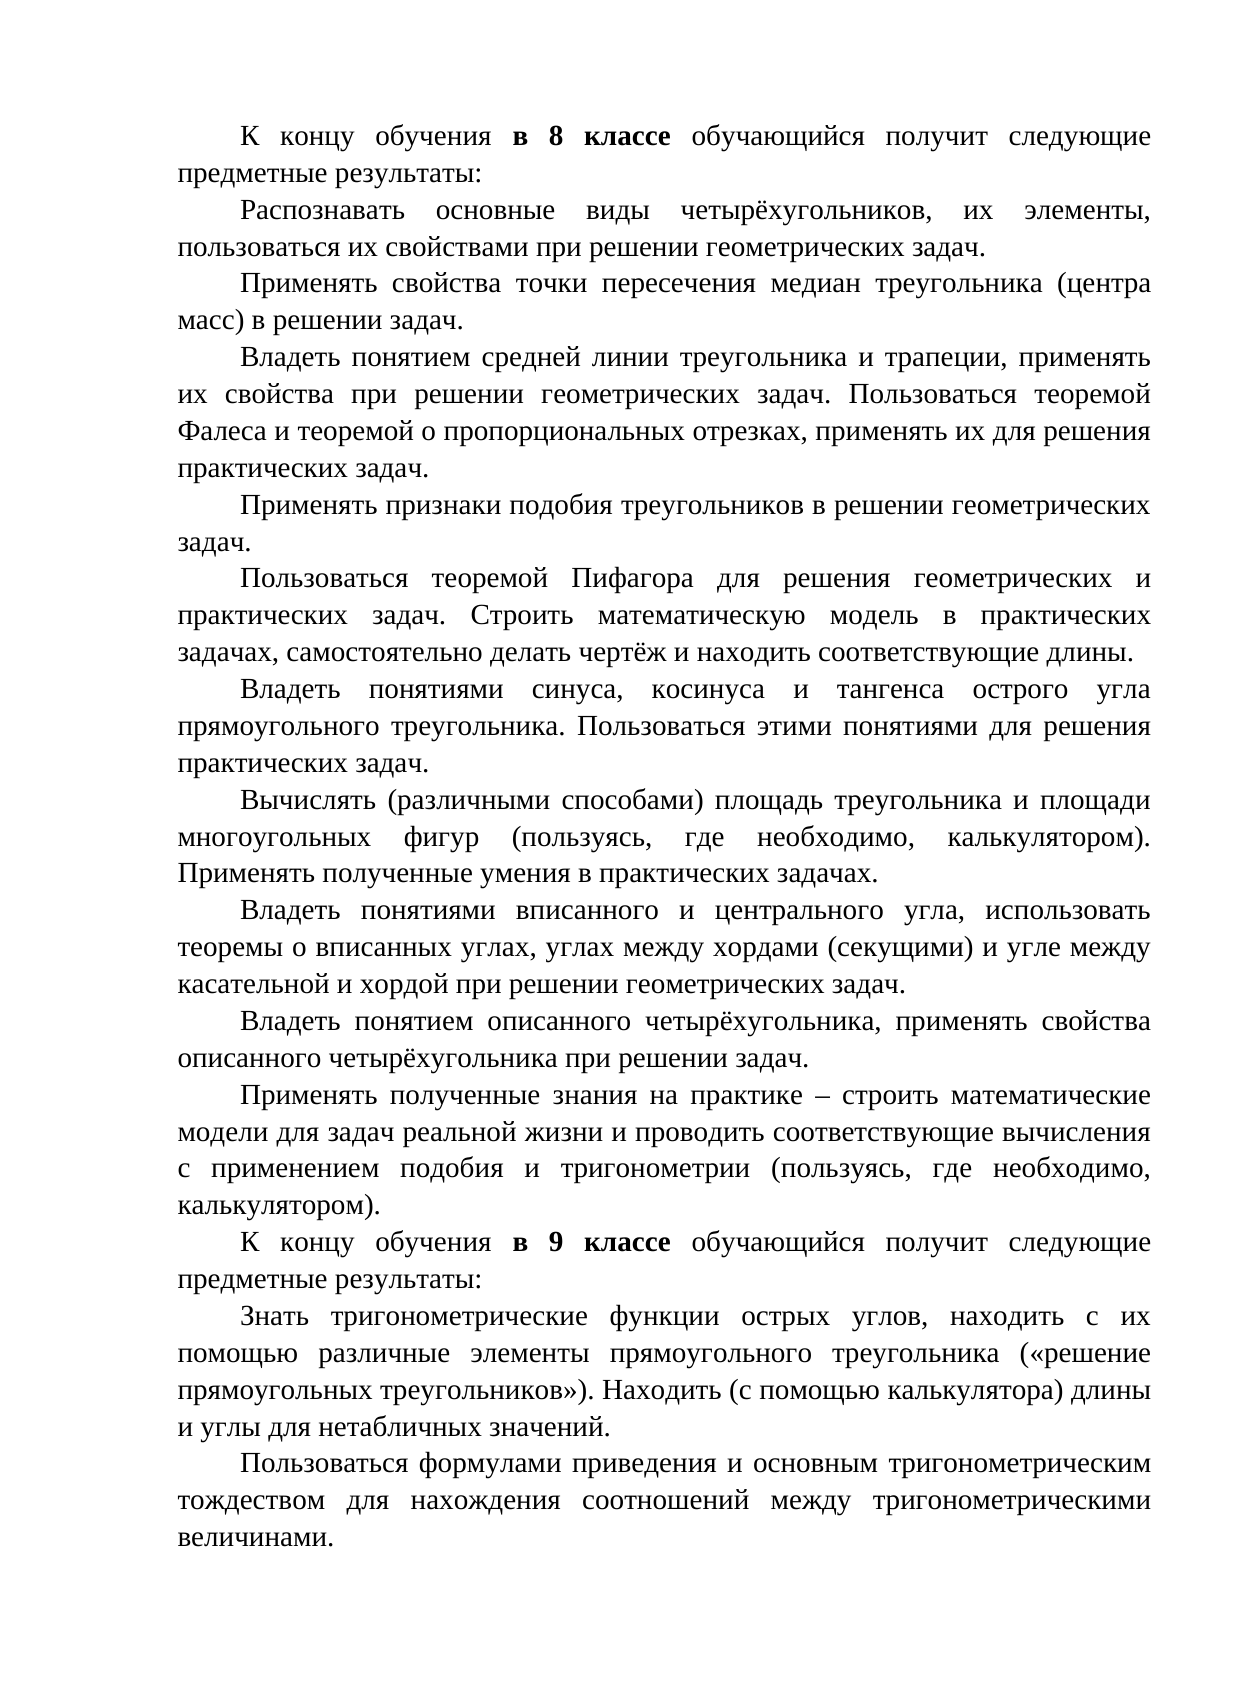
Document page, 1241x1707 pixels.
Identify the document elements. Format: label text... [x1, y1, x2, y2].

text Владеть понятиями вписанного и центрального угла, использовать теоремы о вписанных углах, углах между хордами (секущими) и угле между касательной и хордой при решении геометрических задач. [177, 892, 1152, 1000]
text Вычислять (различными способами) площадь треугольника и площади многоугольных фигур (пользуясь, где необходимо, калькулятором). Применять полученные умения в практических задачах. [177, 782, 1152, 889]
text Пользоваться формулами приведения и основным тригонометрическим тождеством для нахождения соотношений между тригонометрическими величинами. [177, 1446, 1152, 1553]
text Применять признаки подобия треугольников в решении геометрических задач. [177, 487, 1152, 557]
text Распознавать основные виды четырёхугольников, их элементы, пользоваться их свойствами при решении геометрических задач. [177, 192, 1152, 262]
text Владеть понятиями синуса, косинуса и тангенса острого угла прямоугольного треугольника. Пользоваться этими понятиями для решения практических задач. [177, 671, 1152, 778]
text Владеть понятием описанного четырёхугольника, применять свойства описанного четырёхугольника при решении задач. [177, 1003, 1152, 1073]
text К концу обучения в 9 классе обучающийся получит следующие предметные результаты: [177, 1224, 1152, 1295]
text Владеть понятием средней линии треугольника и трапеции, применять их свойства при решении геометрических задач. Пользоваться теоремой Фалеса и теоремой о пропорциональных отрезках, применять их для решения практических задач. [177, 339, 1152, 483]
text Пользоваться теоремой Пифагора для решения геометрических и практических задач. Строить математическую модель в практических задачах, самостоятельно делать чертёж и находить соответствующие длины. [177, 561, 1152, 668]
text Применять полученные знания на практике – строить математические модели для задач реальной жизни и проводить соответствующие вычисления с применением подобия и тригонометрии (пользуясь, где необходимо, калькулятором). [177, 1077, 1152, 1221]
text Знать тригонометрические функции острых углов, находить с их помощью различные элементы прямоугольного треугольника («решение прямоугольных треугольников»). Находить (с помощью калькулятора) длины и углы для нетабличных значений. [177, 1298, 1152, 1442]
text К концу обучения в 8 классе обучающийся получит следующие предметные результаты: [177, 118, 1152, 188]
text Применять свойства точки пересечения медиан треугольника (центра масс) в решении задач. [177, 266, 1152, 336]
